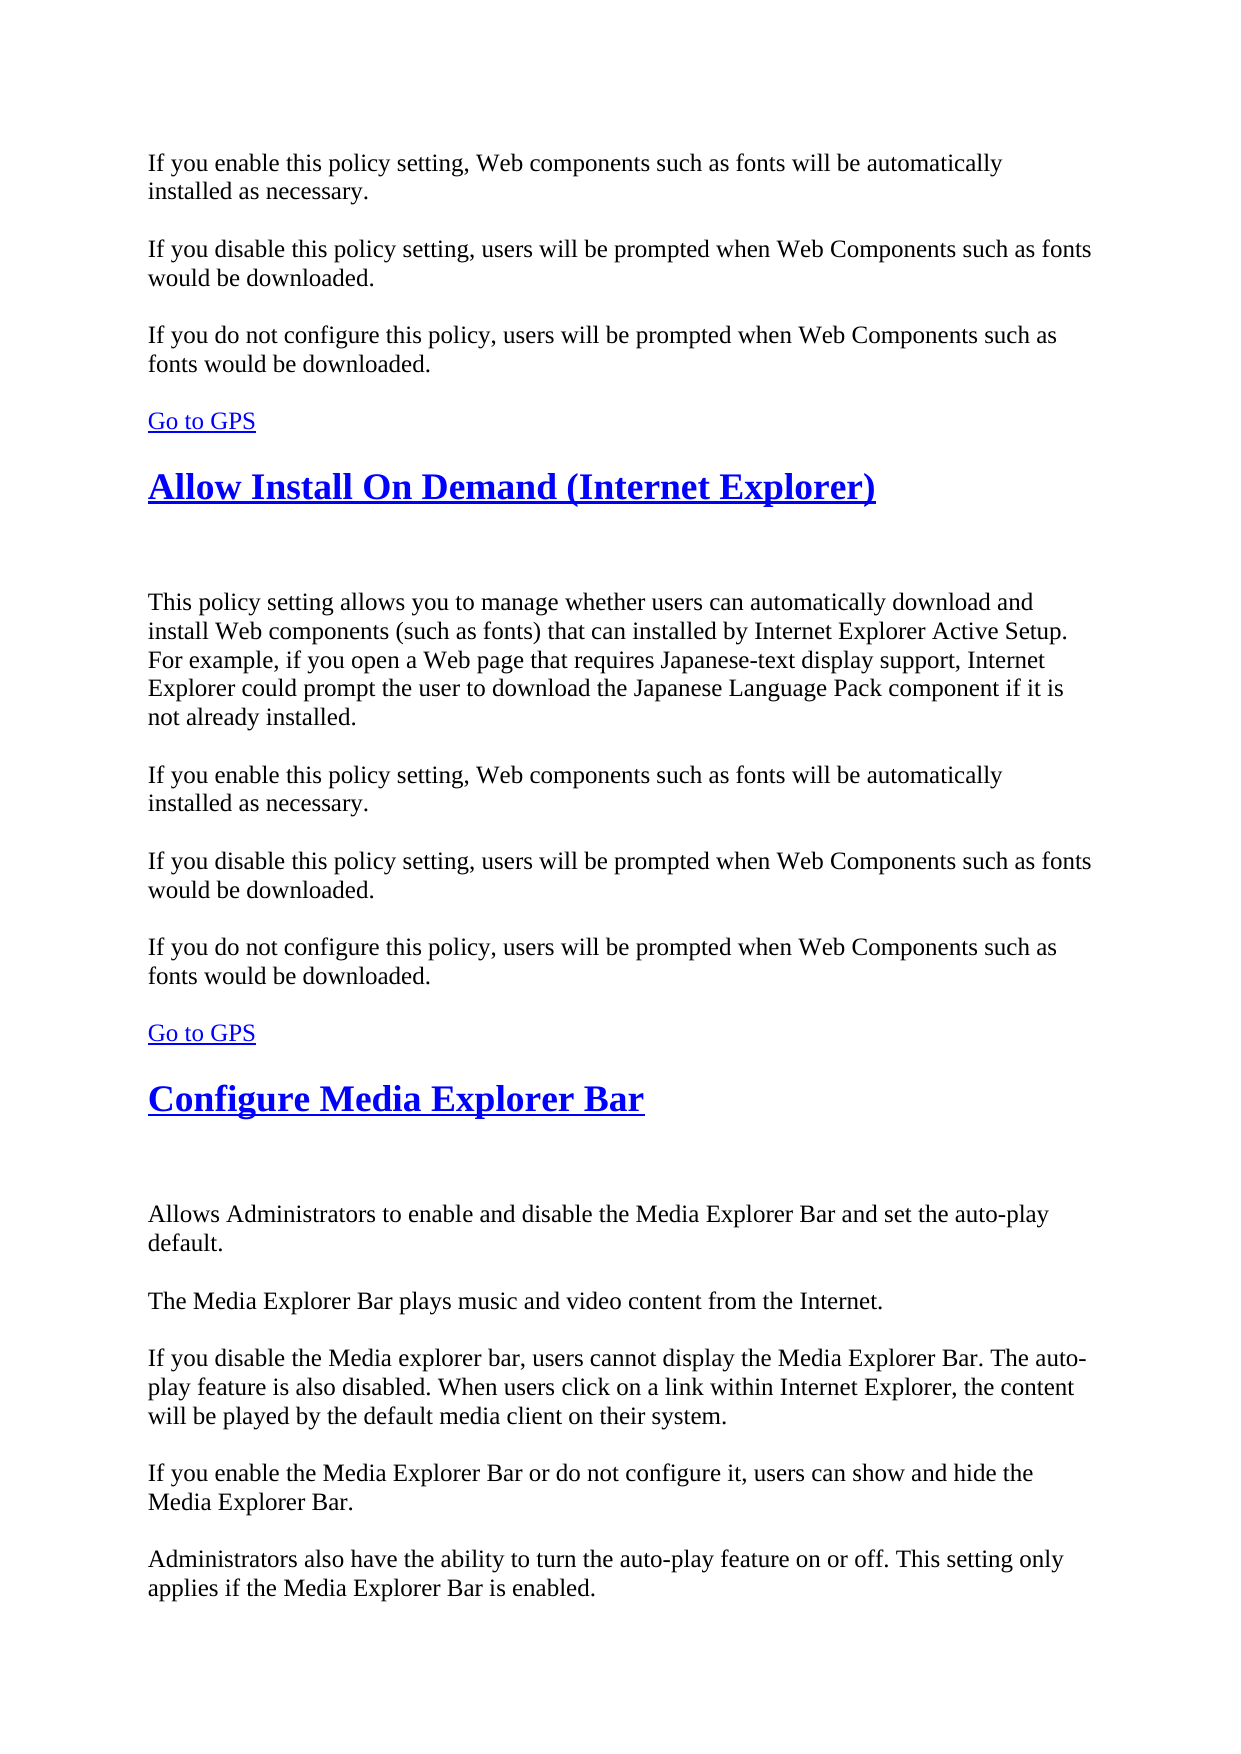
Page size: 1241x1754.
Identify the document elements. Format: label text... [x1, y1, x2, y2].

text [148, 148, 1093, 435]
text Configure Media Explorer Bar [148, 1076, 1093, 1119]
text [148, 1199, 1093, 1631]
text Allow Install On Demand (Internet Explorer) [148, 464, 1093, 507]
